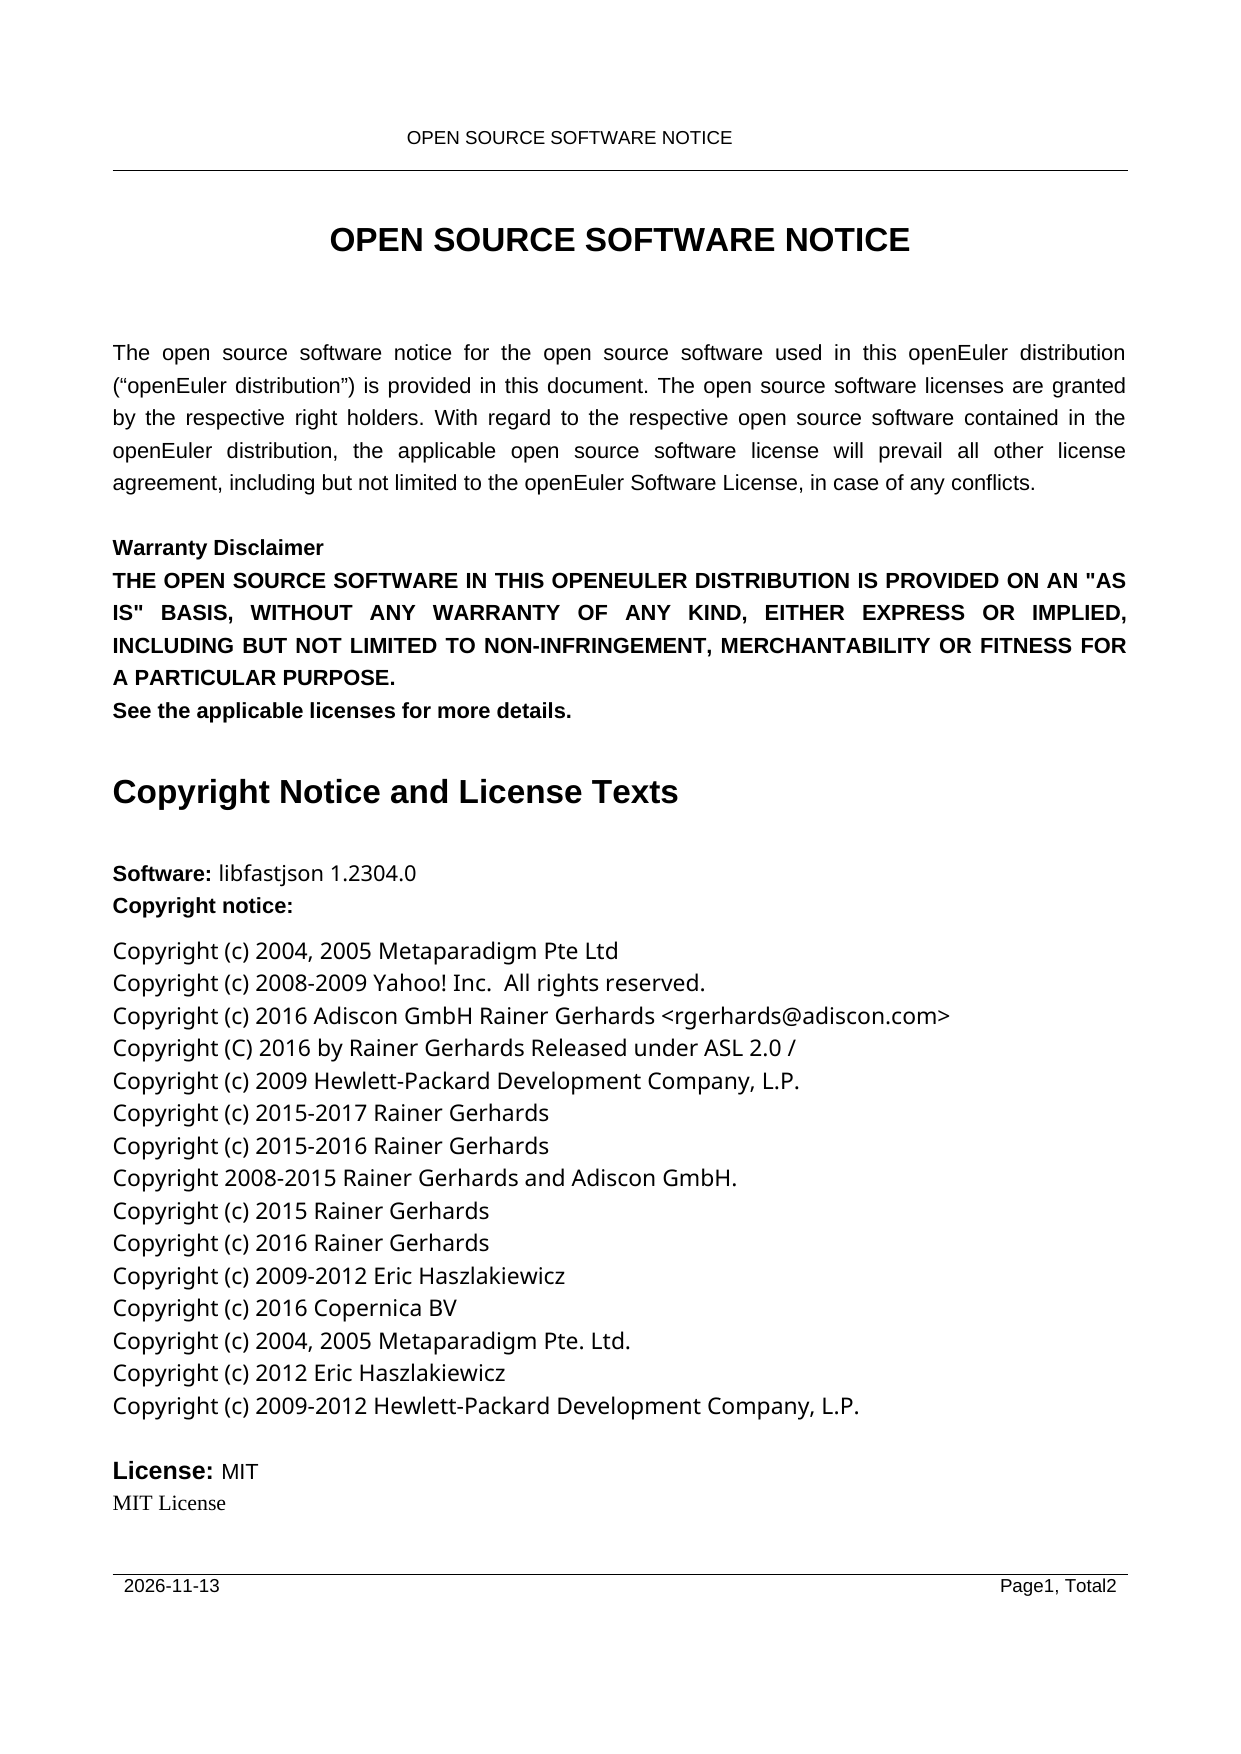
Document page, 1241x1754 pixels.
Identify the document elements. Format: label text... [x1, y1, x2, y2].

text The open source software notice for the open source software used in this openEuler distribution (“openEuler distribution”) is provided in this document. The open source software licenses are granted by the respective right holders. With regard to the respective open source software contained in the openEuler distribution, the applicable open source software license will prevail all other license agreement, including but not limited to the openEuler Software License, in case of any conflicts. [112, 336, 1128, 499]
text THE OPEN SOURCE SOFTWARE IN THIS OPENEULER DISTRIBUTION IS PROVIDED ON AN "AS IS" BASIS, WITHOUT ANY WARRANTY OF ANY KIND, EITHER EXPRESS OR IMPLIED, INCLUDING BUT NOT LIMITED TO NON-INFRINGEMENT, MERCHANTABILITY OR FITNESS FOR A PARTICULAR PURPOSE. See the applicable licenses for more details. [112, 564, 1128, 726]
text OPEN SOURCE SOFTWARE NOTICE [112, 206, 1128, 271]
text Copyright (c) 2004, 2005 Metaparadigm Pte Ltd Copyright (c) 2008-2009 Yahoo! Inc. All rights reserved. Copyright (c) 2016 Adiscon GmbH Rainer Gerhards <rgerhards@adiscon.com> Copyright (C) 2016 by Rainer Gerhards Released under ASL 2.0 / Copyright (c) 2009 Hewlett-Packard Development Company, L.P. Copyright (c) 2015-2017 Rainer Gerhards Copyright (c) 2015-2016 Rainer Gerhards Copyright 2008-2015 Rainer Gerhards and Adiscon GmbH. Copyright (c) 2015 Rainer Gerhards Copyright (c) 2016 Rainer Gerhards Copyright (c) 2009-2012 Eric Haszlakiewicz Copyright (c) 2016 Copernica BV Copyright (c) 2004, 2005 Metaparadigm Pte. Ltd. Copyright (c) 2012 Eric Haszlakiewicz Copyright (c) 2009-2012 Hewlett-Packard Development Company, L.P. [112, 934, 1128, 1454]
text License: MIT [112, 1454, 1128, 1486]
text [112, 1486, 1128, 1519]
text Warranty Disclaimer [112, 531, 1128, 564]
title Software: libfastjson 1.2304.0 [112, 856, 1128, 889]
text Copyright Notice and License Texts [112, 759, 1128, 824]
text Copyright notice: [112, 889, 1128, 921]
